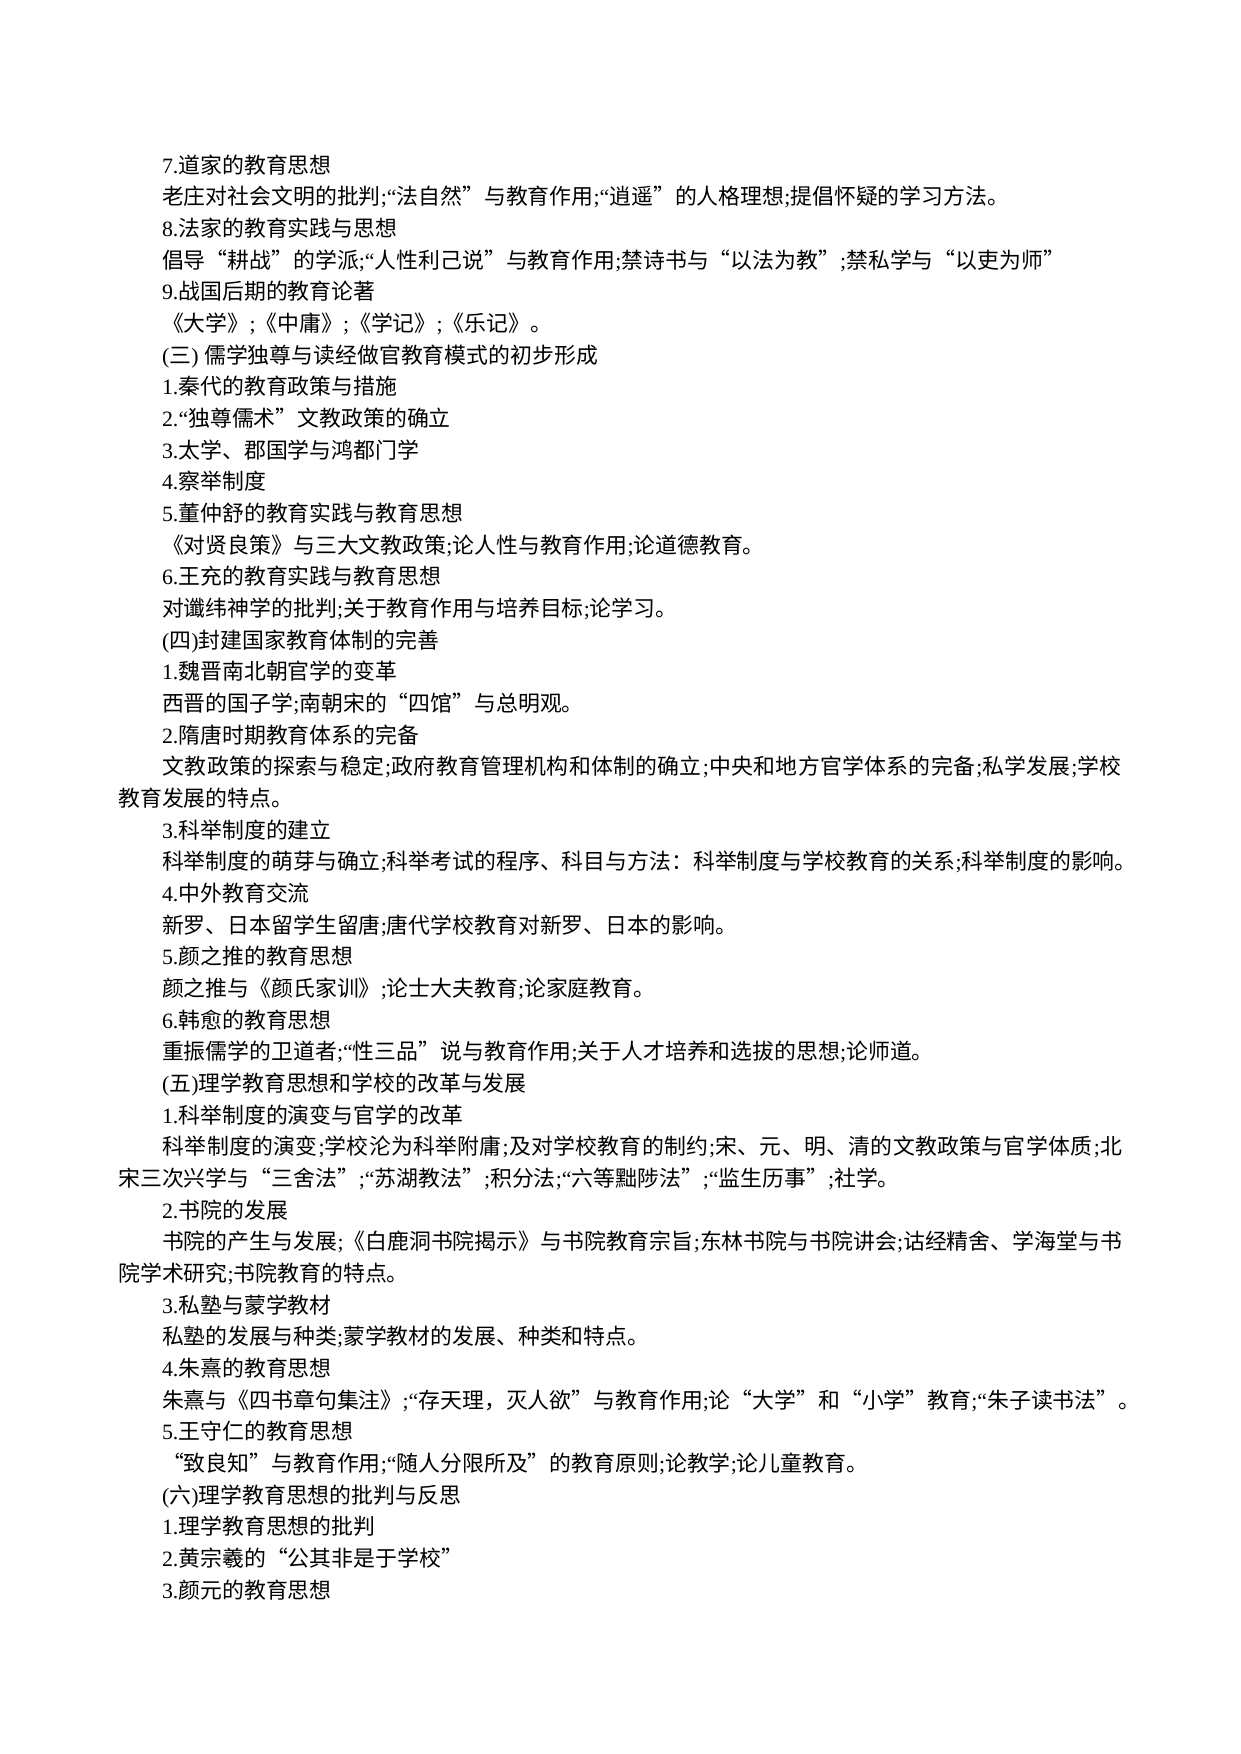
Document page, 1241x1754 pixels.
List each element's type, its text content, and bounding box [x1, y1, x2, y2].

text 4.朱熹的教育思想 [118, 1351, 1122, 1383]
text 科举制度的萌芽与确立;科举考试的程序、科目与方法：科举制度与学校教育的关系;科举制度的影响。 [118, 844, 1122, 876]
text 5.王守仁的教育思想 [118, 1414, 1122, 1446]
text 倡导“耕战”的学派;“人性利己说”与教育作用;禁诗书与“以法为教”;禁私学与“以吏为师” [118, 243, 1122, 274]
text (六)理学教育思想的批判与反思 [118, 1478, 1122, 1509]
text 《大学》;《中庸》;《学记》;《乐记》。 [118, 306, 1122, 338]
text 重振儒学的卫道者;“性三品”说与教育作用;关于人才培养和选拔的思想;论师道。 [118, 1034, 1122, 1066]
text 3.太学、郡国学与鸿都门学 [118, 433, 1122, 464]
text “致良知”与教育作用;“随人分限所及”的教育原则;论教学;论儿童教育。 [118, 1446, 1122, 1478]
text 1.理学教育思想的批判 [118, 1509, 1122, 1541]
text 5.颜之推的教育思想 [118, 939, 1122, 971]
text 科举制度的演变;学校沦为科举附庸;及对学校教育的制约;宋、元、明、清的文教政策与官学体质;北宋三次兴学与“三舍法”;“苏湖教法”;积分法;“六等黜陟法”;“监生历事”;社学。 [118, 1129, 1122, 1193]
text 3.科举制度的建立 [118, 813, 1122, 844]
text 对谶纬神学的批判;关于教育作用与培养目标;论学习。 [118, 591, 1122, 623]
text (四)封建国家教育体制的完善 [118, 623, 1122, 654]
text 2.隋唐时期教育体系的完备 [118, 718, 1122, 749]
text 5.董仲舒的教育实践与教育思想 [118, 496, 1122, 528]
text 3.私塾与蒙学教材 [118, 1288, 1122, 1319]
text 老庄对社会文明的批判;“法自然”与教育作用;“逍遥”的人格理想;提倡怀疑的学习方法。 [118, 179, 1122, 211]
text 朱熹与《四书章句集注》;“存天理，灭人欲”与教育作用;论“大学”和“小学”教育;“朱子读书法”。 [118, 1383, 1122, 1414]
text 颜之推与《颜氏家训》;论士大夫教育;论家庭教育。 [118, 971, 1122, 1003]
text 2.“独尊儒术”文教政策的确立 [118, 401, 1122, 433]
text 新罗、日本留学生留唐;唐代学校教育对新罗、日本的影响。 [118, 908, 1122, 939]
text 2.书院的发展 [118, 1193, 1122, 1224]
text 9.战国后期的教育论著 [118, 274, 1122, 306]
text 6.韩愈的教育思想 [118, 1003, 1122, 1034]
text (三) 儒学独尊与读经做官教育模式的初步形成 [118, 338, 1122, 369]
text 3.颜元的教育思想 [118, 1573, 1122, 1604]
text 书院的产生与发展;《白鹿洞书院揭示》与书院教育宗旨;东林书院与书院讲会;诂经精舍、学海堂与书院学术研究;书院教育的特点。 [118, 1224, 1122, 1288]
text 4.察举制度 [118, 464, 1122, 496]
text (五)理学教育思想和学校的改革与发展 [118, 1066, 1122, 1098]
text 4.中外教育交流 [118, 876, 1122, 908]
text 文教政策的探索与稳定;政府教育管理机构和体制的确立;中央和地方官学体系的完备;私学发展;学校教育发展的特点。 [118, 749, 1122, 813]
text 私塾的发展与种类;蒙学教材的发展、种类和特点。 [118, 1319, 1122, 1351]
text 1.秦代的教育政策与措施 [118, 369, 1122, 401]
text 《对贤良策》与三大文教政策;论人性与教育作用;论道德教育。 [118, 528, 1122, 559]
text 8.法家的教育实践与思想 [118, 211, 1122, 243]
text 1.科举制度的演变与官学的改革 [118, 1098, 1122, 1129]
text 6.王充的教育实践与教育思想 [118, 559, 1122, 591]
text 西晋的国子学;南朝宋的“四馆”与总明观。 [118, 686, 1122, 718]
text 1.魏晋南北朝官学的变革 [118, 654, 1122, 686]
text 2.黄宗羲的“公其非是于学校” [118, 1541, 1122, 1573]
text 7.道家的教育思想 [118, 148, 1122, 179]
